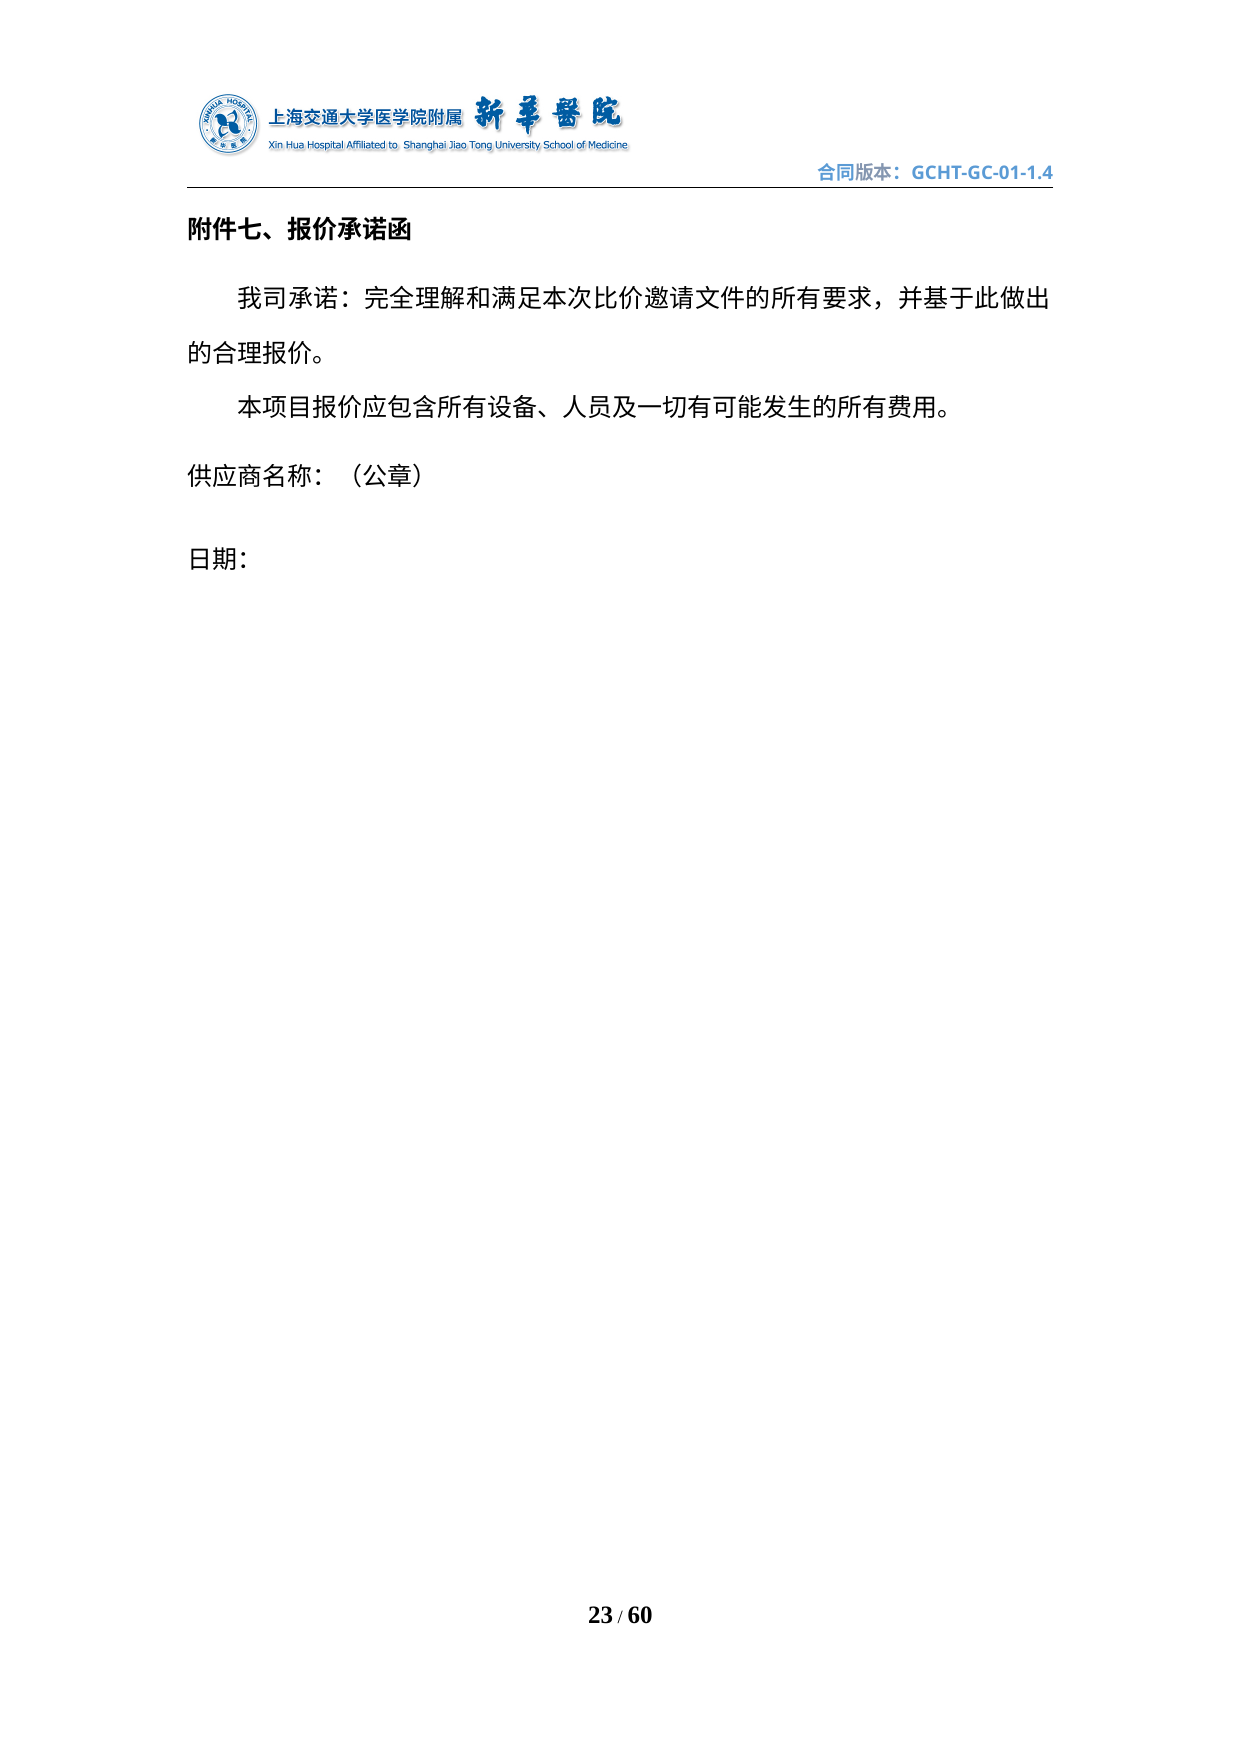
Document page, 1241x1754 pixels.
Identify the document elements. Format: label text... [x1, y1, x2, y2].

text 本项目报价应包含所有设备、人员及一切有可能发生的所有费用。 [187, 387, 1053, 424]
text 附件七、报价承诺函 [187, 196, 1053, 261]
picture [187, 88, 638, 158]
text 我司承诺：完全理解和满足本次比价邀请文件的所有要求，并基于此做出的合理报价。 [187, 279, 1053, 369]
text 日期： [187, 525, 1053, 590]
text 供应商名称：（公章） [187, 442, 1053, 507]
